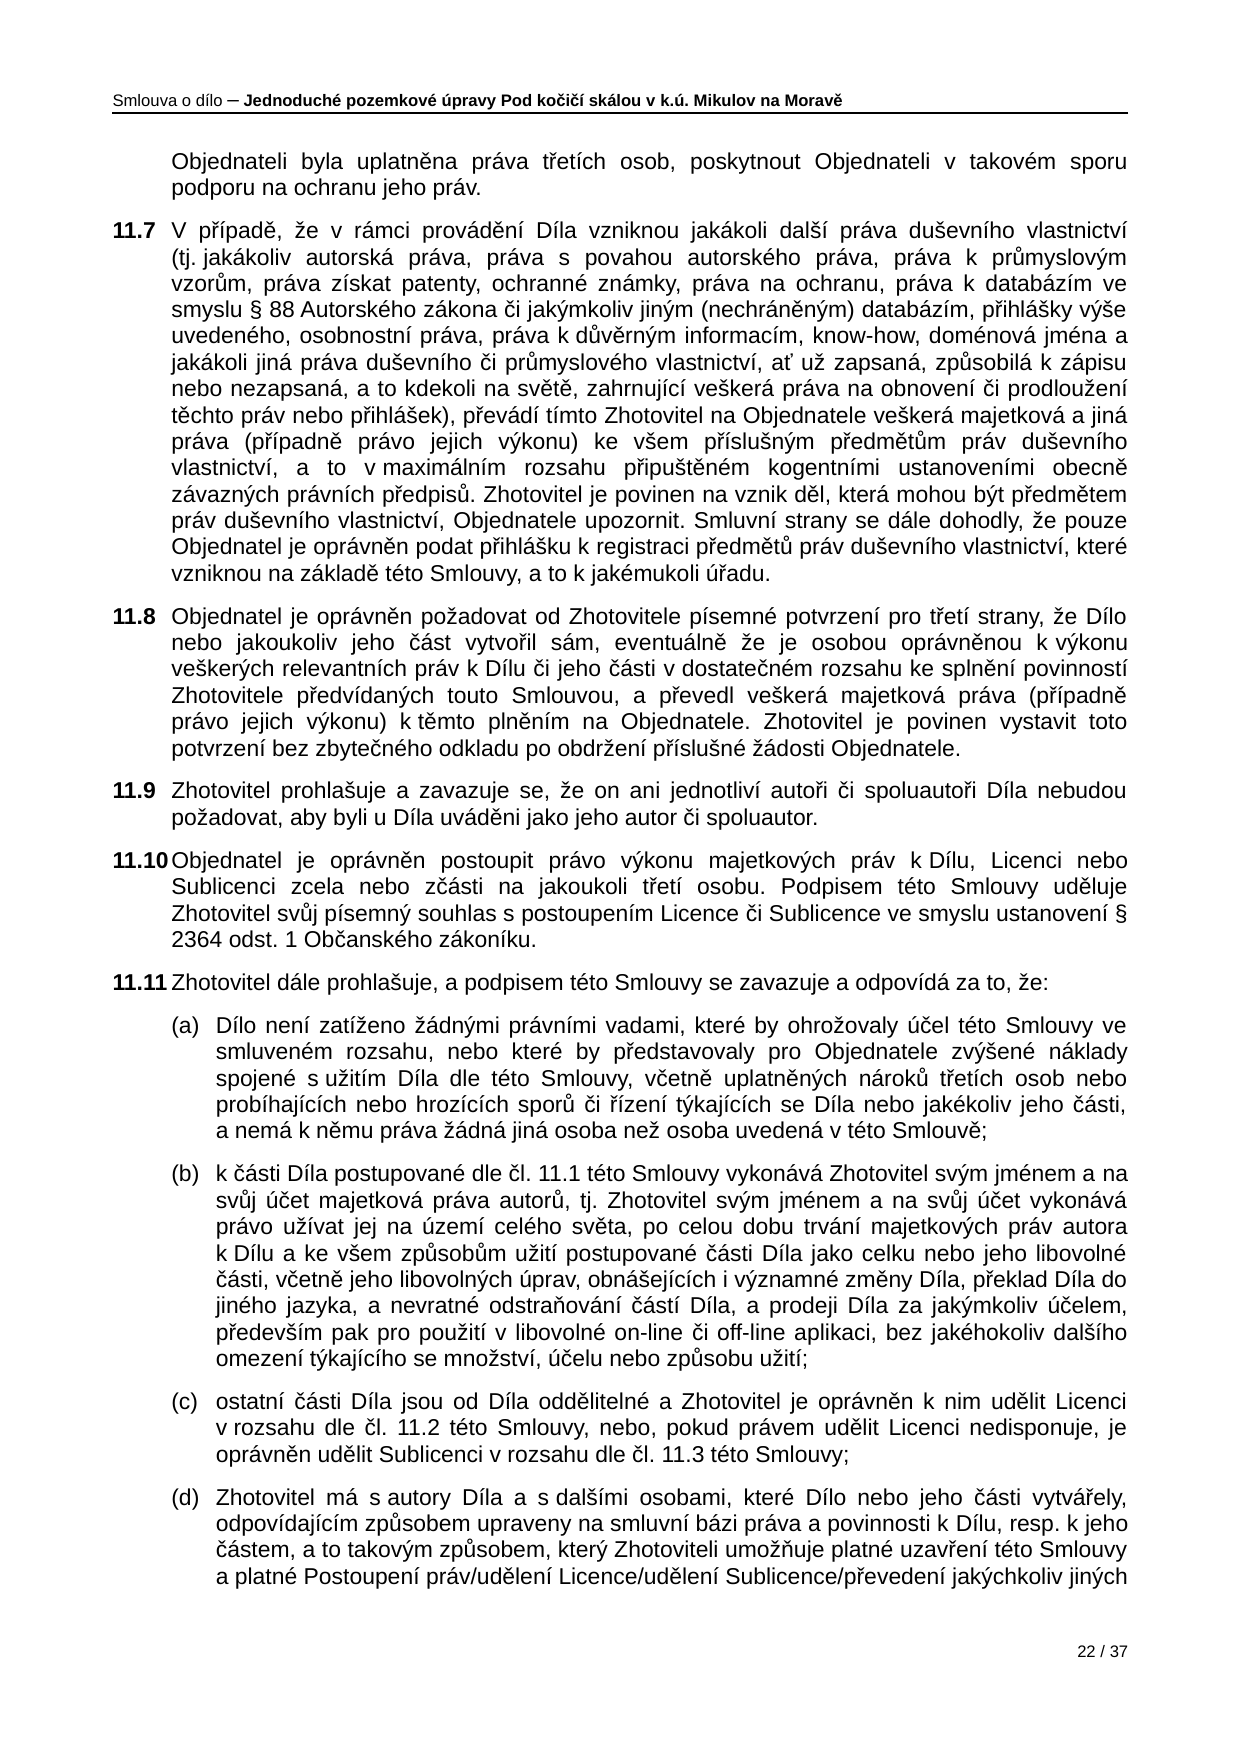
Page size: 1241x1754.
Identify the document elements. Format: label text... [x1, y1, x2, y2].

text Objednatel je oprávněn postoupit právo výkonu majetkových práv k Dílu, Licenci nebo Sublicenci zcela nebo zčásti na jakoukoli třetí osobu. Podpisem této Smlouvy uděluje Zhotovitel svůj písemný souhlas s postoupením Licence či Sublicence ve smyslu ustanovení § 2364 odst. 1 Občanského zákoníku. [112, 847, 1128, 952]
text Zhotovitel prohlašuje a zavazuje se, že on ani jednotliví autoři či spoluautoři Díla nebudou požadovat, aby byli u Díla uváděni jako jeho autor či spoluautor. [112, 777, 1128, 830]
text V případě, že v rámci provádění Díla vzniknou jakákoli další práva duševního vlastnictví (tj. jakákoliv autorská práva, práva s povahou autorského práva, práva k průmyslovým vzorům, práva získat patenty, ochranné známky, práva na ochranu, práva k databázím ve smyslu § 88 Autorského zákona či jakýmkoliv jiným (nechráněným) databázím, přihlášky výše uvedeného, osobnostní práva, práva k důvěrným informacím, know-how, doménová jména a jakákoli jiná práva duševního či průmyslového vlastnictví, ať už zapsaná, způsobilá k zápisu nebo nezapsaná, a to kdekoli na světě, zahrnující veškerá práva na obnovení či prodloužení těchto práv nebo přihlášek), převádí tímto Zhotovitel na Objednatele veškerá majetková a jiná práva (případně právo jejich výkonu) ke všem příslušným předmětům práv duševního vlastnictví, a to v maximálním rozsahu připuštěném kogentními ustanoveními obecně závazných právních předpisů. Zhotovitel je povinen na vznik děl, která mohou být předmětem práv duševního vlastnictví, Objednatele upozornit. Smluvní strany se dále dohodly, že pouze Objednatel je oprávněn podat přihlášku k registraci předmětů práv duševního vlastnictví, které vzniknou na základě této Smlouvy, a to k jakémukoli úřadu. [112, 217, 1128, 586]
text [171, 1484, 1128, 1589]
text k části Díla postupované dle čl. 11.1 této Smlouvy vykonává Zhotovitel svým jménem a na svůj účet majetková práva autorů, tj. Zhotovitel svým jménem a na svůj účet vykonává právo užívat jej na území celého světa, po celou dobu trvání majetkových práv autora k Dílu a ke všem způsobům užití postupované části Díla jako celku nebo jeho libovolné části, včetně jeho libovolných úprav, obnášejících i významné změny Díla, překlad Díla do jiného jazyka, a nevratné odstraňování částí Díla, a prodeji Díla za jakýmkoliv účelem, především pak pro použití v libovolné on-line či off-line aplikaci, bez jakéhokoliv dalšího omezení týkajícího se množství, účelu nebo způsobu užití; [171, 1160, 1128, 1371]
text ostatní části Díla jsou od Díla oddělitelné a Zhotovitel je oprávněn k nim udělit Licenci v rozsahu dle čl. 11.2 této Smlouvy, nebo, pokud právem udělit Licenci nedisponuje, je oprávněn udělit Sublicenci v rozsahu dle čl. 11.3 této Smlouvy; [171, 1388, 1128, 1467]
text Objednatel je oprávněn požadovat od Zhotovitele písemné potvrzení pro třetí strany, že Dílo nebo jakoukoliv jeho část vytvořil sám, eventuálně že je osobou oprávněnou k výkonu veškerých relevantních práv k Dílu či jeho části v dostatečném rozsahu ke splnění povinností Zhotovitele předvídaných touto Smlouvou, a převedl veškerá majetková práva (případně právo jejich výkonu) k těmto plněním na Objednatele. Zhotovitel je povinen vystavit toto potvrzení bez zbytečného odkladu po obdržení příslušné žádosti Objednatele. [112, 603, 1128, 761]
text Zhotovitel dále prohlašuje, a podpisem této Smlouvy se zavazuje a odpovídá za to, že: [112, 969, 1128, 995]
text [112, 148, 1128, 200]
list Dílo není zatíženo žádnými právními vadami, které by ohrožovaly účel této Smlouvy ve smluveném rozsahu, nebo které by představovaly pro Objednatele zvýšené náklady spojené s užitím Díla dle této Smlouvy, včetně uplatněných nároků třetích osob nebo probíhajících nebo hrozících sporů či řízení týkajících se Díla nebo jakékoliv jeho části, a nemá k němu práva žádná jiná osoba než osoba uvedená v této Smlouvě; [171, 1012, 1128, 1144]
